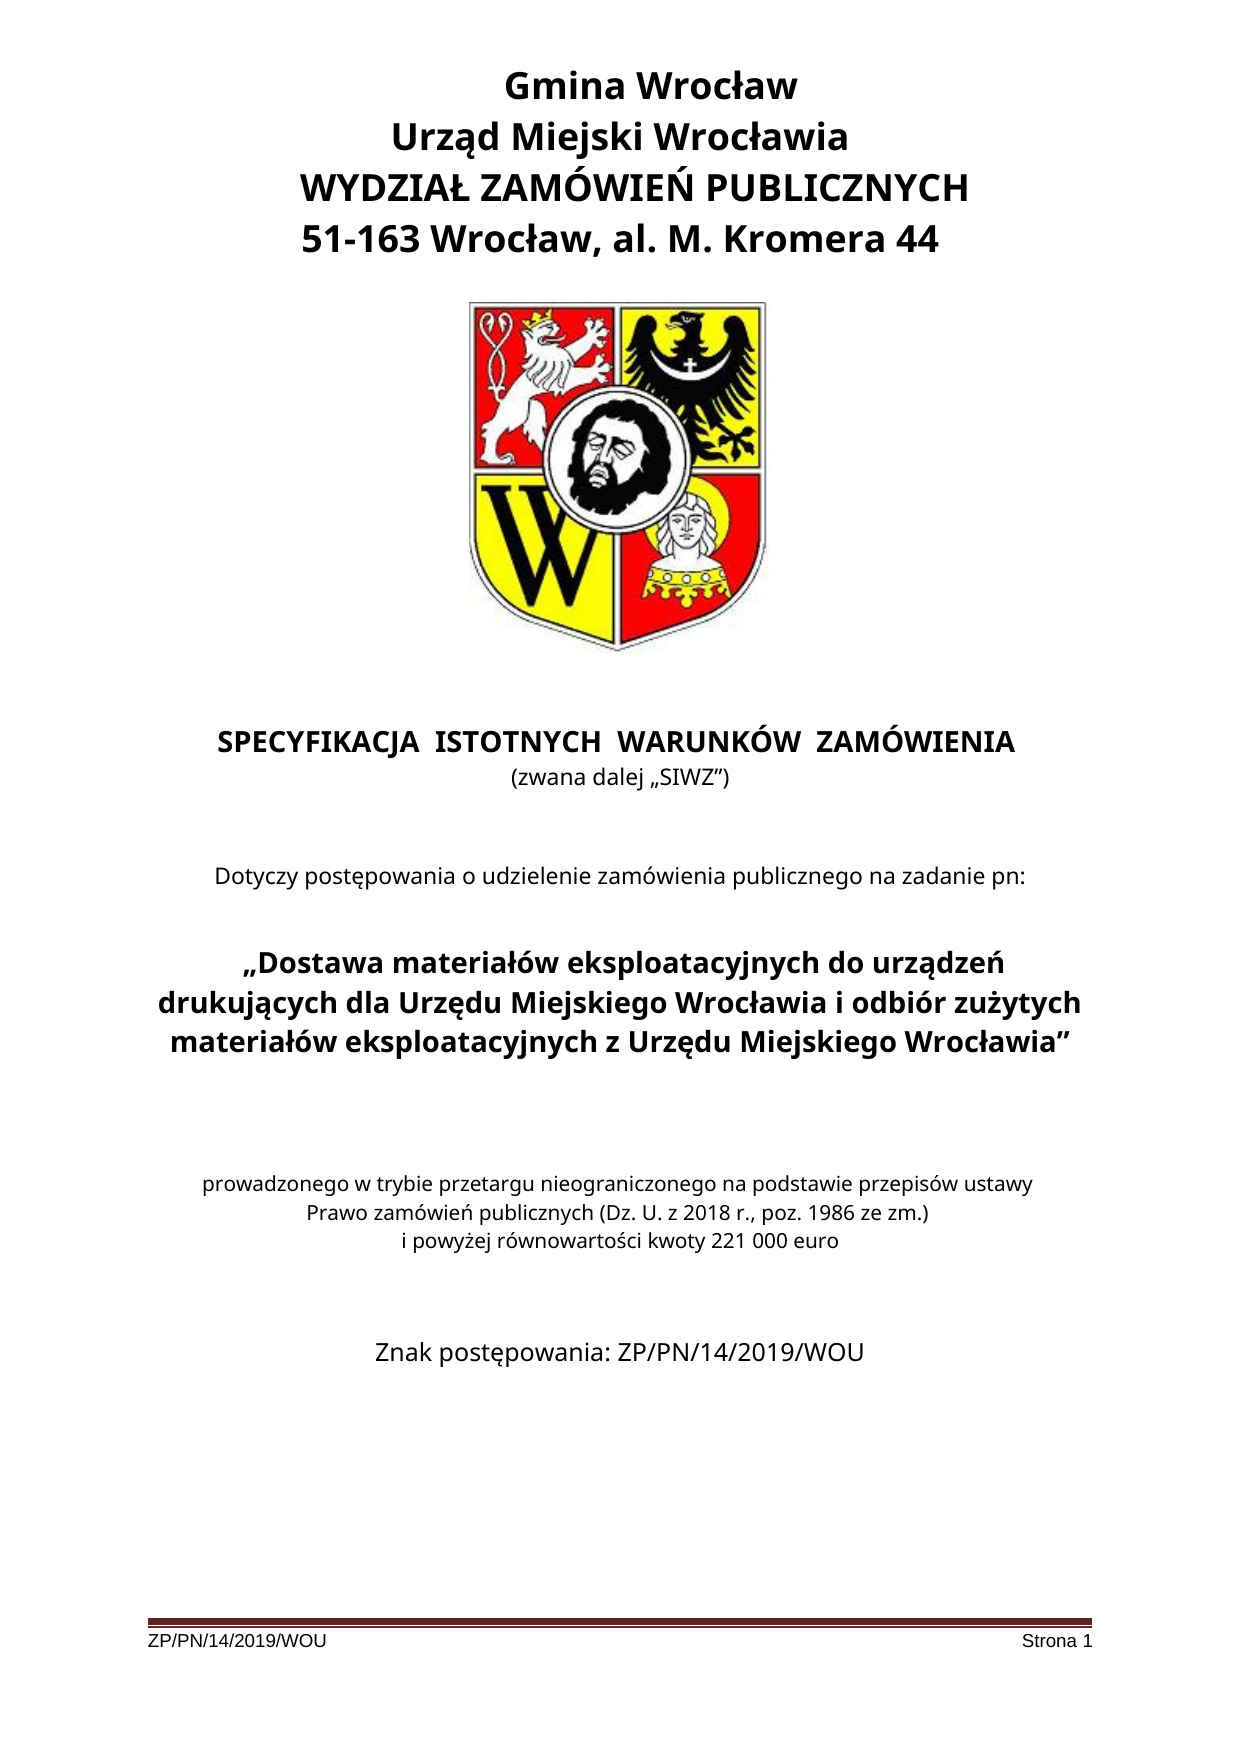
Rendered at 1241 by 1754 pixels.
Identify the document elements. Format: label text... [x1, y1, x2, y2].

subtitle 51-163 Wrocław, al. M. Kromera 44 [148, 212, 1092, 263]
text prowadzonego w trybie przetargu nieograniczonego na podstawie przepisów ustawy Prawo zamówień publicznych (Dz. U. z 2018 r., poz. 1986 ze zm.) i powyżej równowartości kwoty 221 000 euro [148, 1169, 1092, 1254]
text Dotyczy postępowania o udzielenie zamówienia publicznego na zadanie pn: [148, 860, 1092, 891]
picture [469, 302, 771, 653]
subtitle Wydział Zamówień Publicznych [148, 161, 1122, 212]
subtitle Gmina Wrocław Urząd Miejski Wrocławia [148, 59, 1092, 161]
text „Dostawa materiałów eksploatacyjnych do urządzeń drukujących dla Urzędu Miejskiego Wrocławia i odbiór zużytych materiałów eksploatacyjnych z Urzędu Miejskiego Wrocławia” [148, 942, 1092, 1061]
subtitle SPECYFIKACJA ISTOTNYCH WARUNKÓW ZAMÓWIENIA (zwana dalej „SIWZ”) [148, 721, 1092, 826]
text Znak postępowania: ZP/PN/14/2019/WOU [148, 1334, 1092, 1368]
